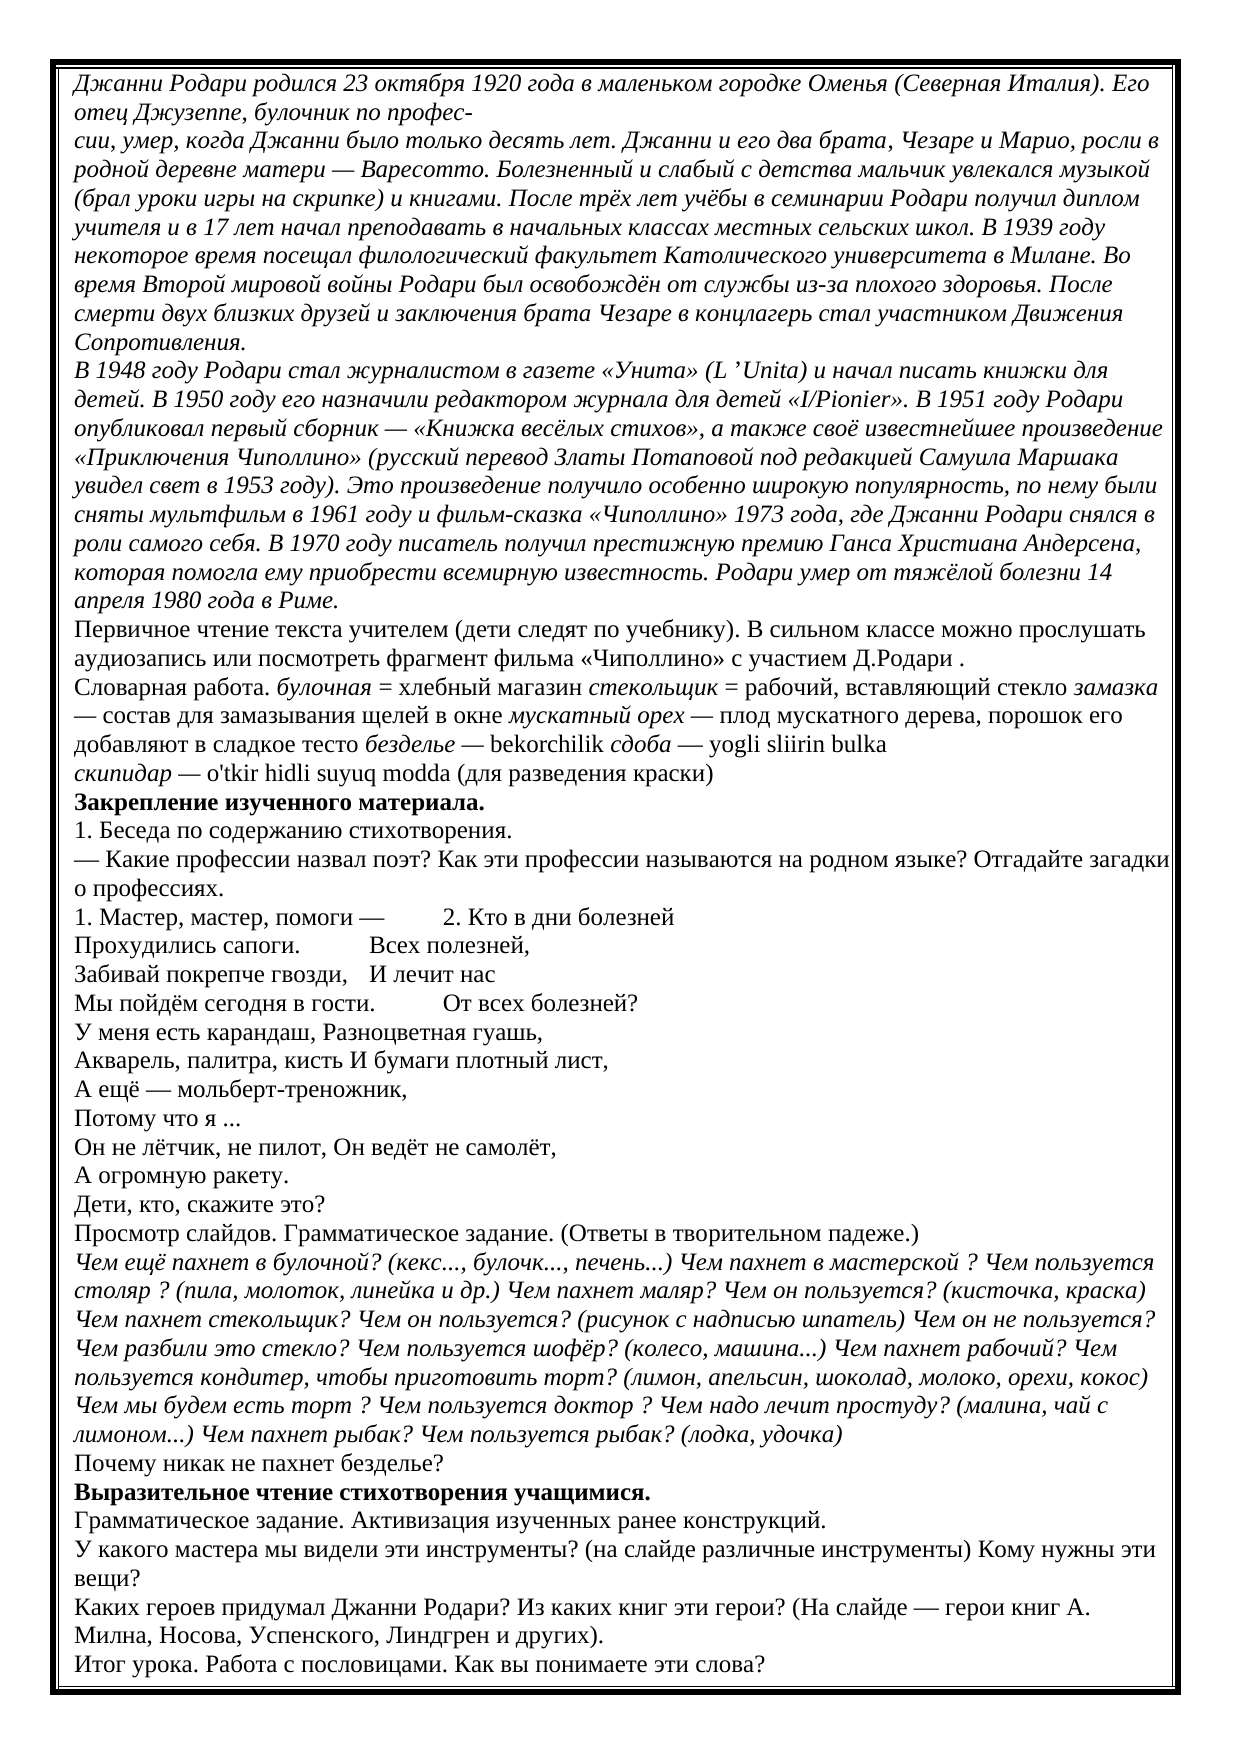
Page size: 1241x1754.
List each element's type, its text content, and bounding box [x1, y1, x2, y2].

text 1. Беседа по содержанию стихотворения. [74, 816, 1172, 844]
text У меня есть карандаш, Разноцветная гуашь, [74, 1017, 1172, 1046]
text Каких героев придумал Джанни Родари? Из каких книг эти герои? (На слайде — герои книг А. Милна, Носова, Успенского, Линдгрен и других). [74, 1592, 1172, 1649]
text Грамматическое задание. Активизация изученных ранее конструкций. [74, 1506, 1172, 1534]
text Акварель, палитра, кисть И бумаги плотный лист, [74, 1046, 1172, 1074]
text Забивай покрепче гвозди, И лечит нас [74, 959, 1172, 988]
text скипидар — o'tkir hidli suyuq modda (для разведения краски) [74, 758, 1172, 787]
text 1. Мастер, мастер, помоги — 2. Кто в дни болезней [74, 902, 1172, 931]
text А огромную ракету. [74, 1161, 1172, 1189]
text Джанни Родари родился 23 октября 1920 года в маленьком городке Оменья (Северная Италия). Его отец Джузеппе, булочник по профес- [74, 69, 1172, 126]
text Дети, кто, скажите это? [74, 1189, 1172, 1218]
text сии, умер, когда Джанни было только десять лет. Джанни и его два брата, Чезаре и Марио, росли в родной деревне матери — Варесотто. Болезненный и слабый с детства мальчик увлекался музыкой (брал уроки игры на скрипке) и книгами. После трёх лет учёбы в семинарии Родари получил диплом учителя и в 17 лет начал преподавать в начальных классах местных сельских школ. В 1939 году некоторое время посещал филологический факультет Католического университета в Милане. Во время Второй мировой войны Родари был освобождён от службы из-за плохого здоровья. После смерти двух близких друзей и заключения брата Чезаре в концлагерь стал участником Движения Сопротивления. [74, 126, 1172, 356]
text В 1948 году Родари стал журналистом в газете «Унита» (L ’Unita) и начал писать книжки для детей. В 1950 году его назначили редактором журнала для детей «I/Pionier». В 1951 году Родари опубликовал первый сборник — «Книжка весёлых стихов», а также своё известнейшее произведение «Приключения Чиполлино» (русский перевод Златы Потаповой под редакцией Самуила Маршака увидел свет в 1953 году). Это произведение получило особенно широкую популярность, по нему были сняты мультфильм в 1961 году и фильм-сказка «Чиполлино» 1973 года, где Джанни Родари снялся в роли самого себя. В 1970 году писатель получил престижную премию Ганса Христиана Андерсена, которая помогла ему приобрести всемирную известность. Родари умер от тяжёлой болезни 14 апреля 1980 года в Риме. [74, 356, 1172, 614]
text Выразительное чтение стихотворения учащимися. [74, 1477, 1172, 1506]
text Мы пойдём сегодня в гости. От всех болезней? [74, 988, 1172, 1017]
text Он не лётчик, не пилот, Он ведёт не самолёт, [74, 1132, 1172, 1161]
text Чем ещё пахнет в булочной? (кекс..., булочк..., печень...) Чем пахнет в мастерской ? Чем пользуется столяр ? (пила, молоток, линейка и др.) Чем пахнет маляр? Чем он пользуется? (кисточка, краска) Чем пахнет стекольщик? Чем он пользуется? (рисунок с надписью шпатель) Чем он не пользуется? Чем разбили это стекло? Чем пользуется шофёр? (колесо, машина...) Чем пахнет рабочий? Чем пользуется кондитер, чтобы приготовить торт? (лимон, апельсин, шоколад, молоко, орехи, кокос) Чем мы будем есть торт ? Чем пользуется доктор ? Чем надо лечит простуду? (малина, чай с лимоном...) Чем пахнет рыбак? Чем пользуется рыбак? (лодка, удочка) [74, 1247, 1172, 1448]
text Просмотр слайдов. Грамматическое задание. (Ответы в творительном падеже.) [74, 1218, 1172, 1247]
text Итог урока. Работа с пословицами. Как вы понимаете эти слова? [74, 1649, 1172, 1678]
text Потому что я ... [74, 1103, 1172, 1132]
text А ещё — мольберт-треножник, [74, 1074, 1172, 1103]
text Закрепление изученного материала. [74, 787, 1172, 816]
text Почему никак не пахнет безделье? [74, 1448, 1172, 1477]
text Словарная работа. булочная = хлебный магазин стекольщик = рабочий, вставляющий стекло замазка — состав для замазывания щелей в окне мускатный орех — плод мускатного дерева, порошок его добавляют в сладкое тесто безделье — bekorchilik сдоба — yogli sliirin bulka [74, 672, 1172, 758]
text Первичное чтение текста учителем (дети следят по учебнику). В сильном классе можно прослушать аудиозапись или посмотреть фрагмент фильма «Чиполлино» с участием Д.Родари . [74, 614, 1172, 672]
text Прохудились сапоги. Всех полезней, [74, 931, 1172, 959]
text — Какие профессии назвал поэт? Как эти профессии называются на родном языке? Отгадайте загадки о профессиях. [74, 844, 1172, 902]
text У какого мастера мы видели эти инструменты? (на слайде различные инструменты) Кому нужны эти вещи? [74, 1534, 1172, 1592]
